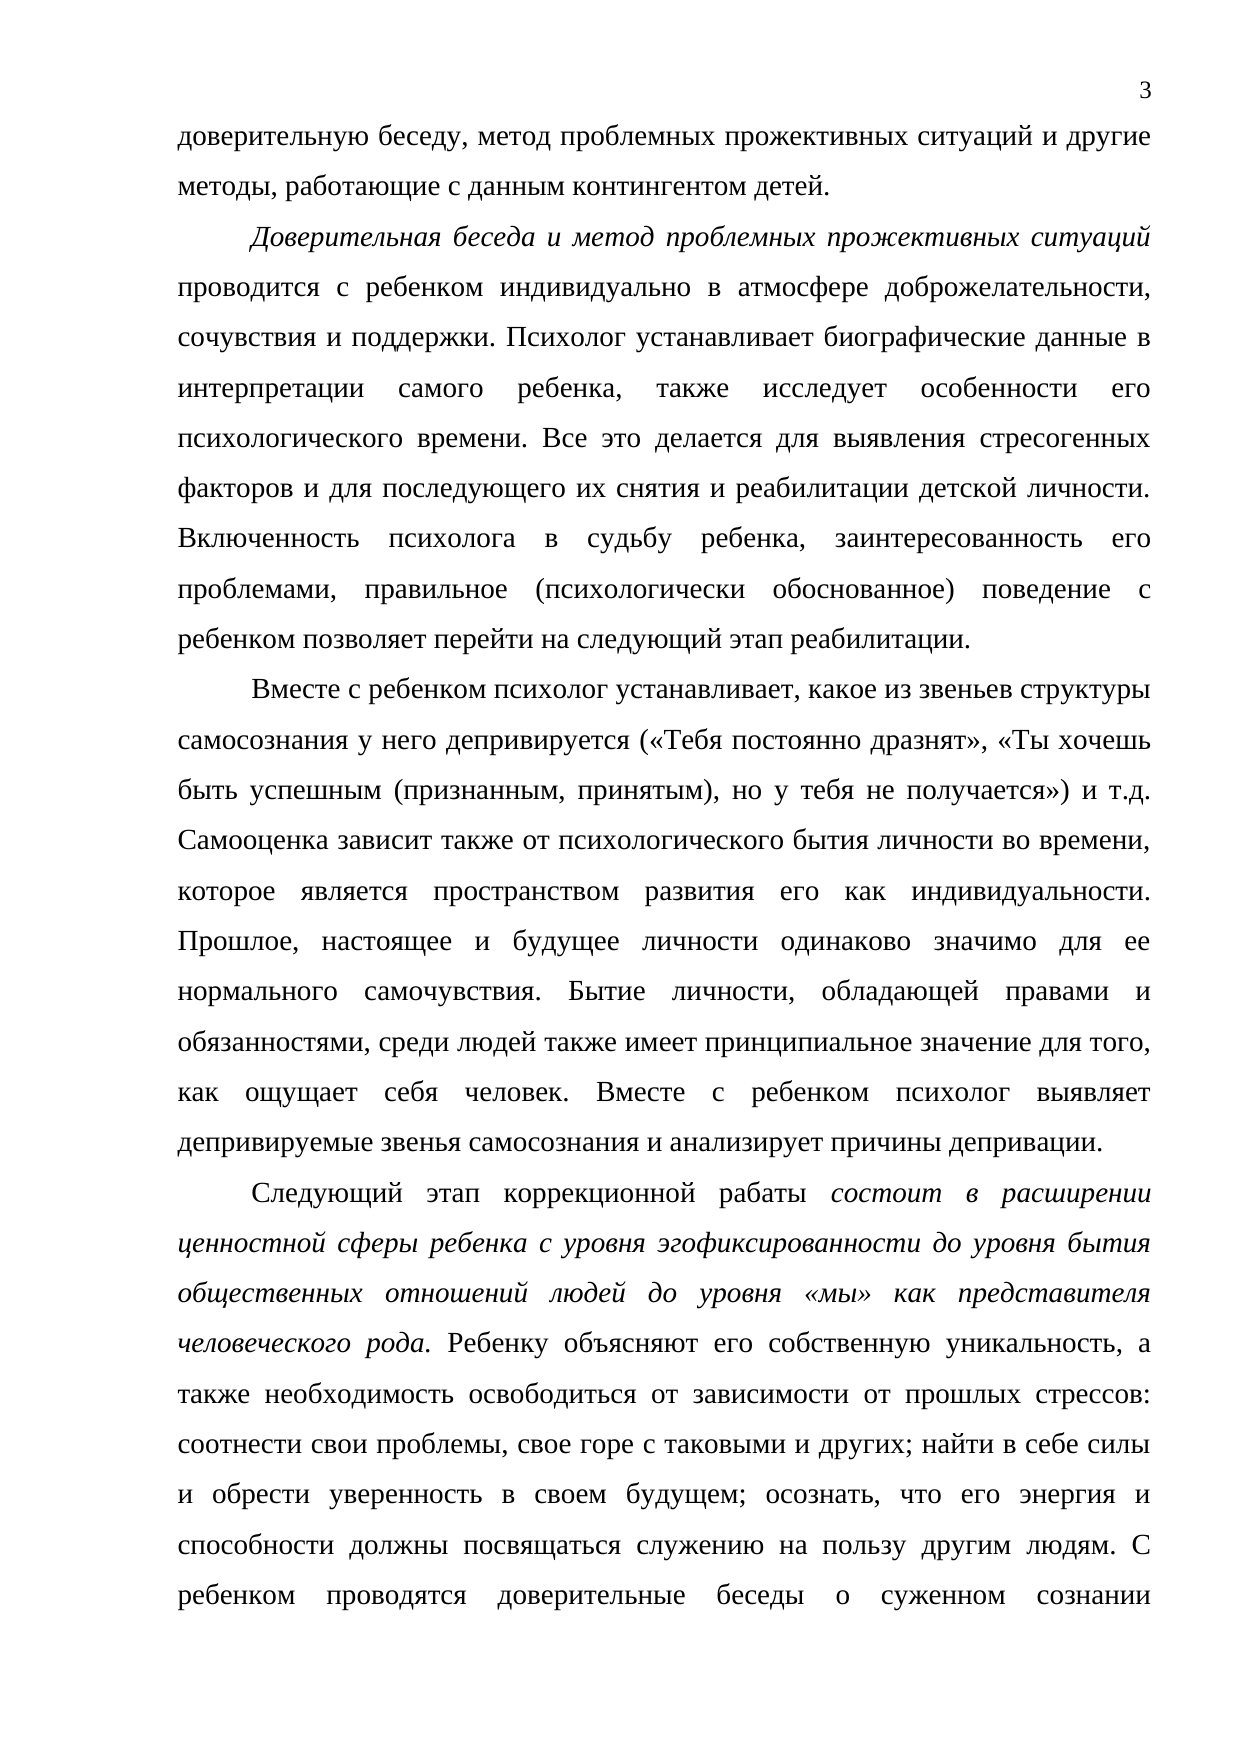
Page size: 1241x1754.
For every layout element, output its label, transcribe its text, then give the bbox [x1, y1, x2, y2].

text Доверительная беседа и метод проблемных прожективных ситуаций проводится с ребенком индивидуально в атмосфере доброжелательности, сочувствия и поддержки. Психолог устанавливает биографические данные в интерпретации самого ребенка, также исследует особенности его психологического времени. Все это делается для выявления стресогенных факторов и для последующего их снятия и реабилитации детской личности. Включенность психолога в судьбу ребенка, заинтересованность его проблемами, правильное (психологически обоснованное) поведение с ребенком позволяет перейти на следующий этап реабилитации. [177, 219, 1152, 655]
text Вместе с ребенком психолог устанавливает, какое из звеньев структуры самосознания у него депривируется («Тебя постоянно дразнят», «Ты хочешь быть успешным (признанным, принятым), но у тебя не получается») и т.д. Самооценка зависит также от психологического бытия личности во времени, которое является пространством развития его как индивидуальности. Прошлое, настоящее и будущее личности одинаково значимо для ее нормального самочувствия. Бытие личности, обладающей правами и обязанностями, среди людей также имеет принципиальное значение для того, как ощущает себя человек. Вместе с ребенком психолог выявляет депривируемые звенья самосознания и анализирует причины депривации. [177, 672, 1152, 1158]
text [177, 118, 1152, 202]
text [177, 1175, 1152, 1611]
